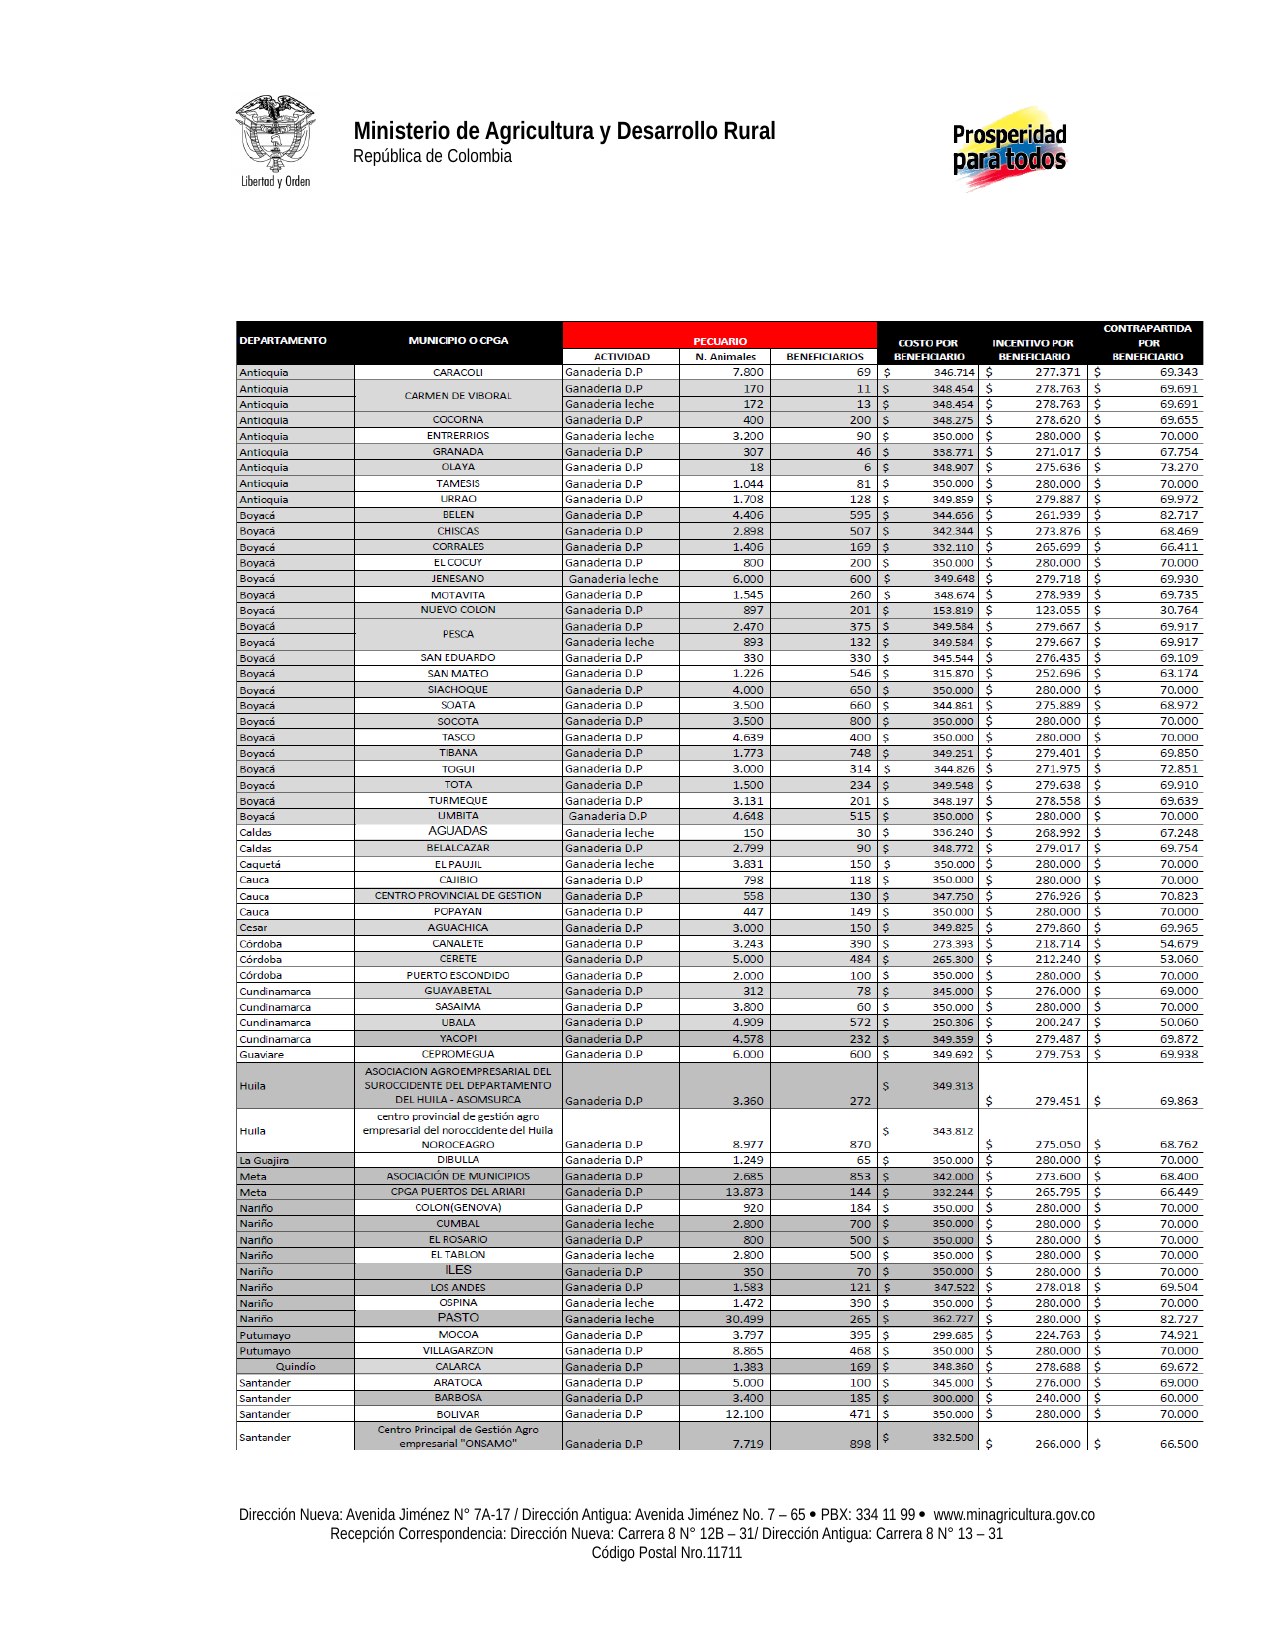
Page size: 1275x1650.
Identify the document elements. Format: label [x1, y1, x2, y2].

picture [936, 103, 1084, 193]
